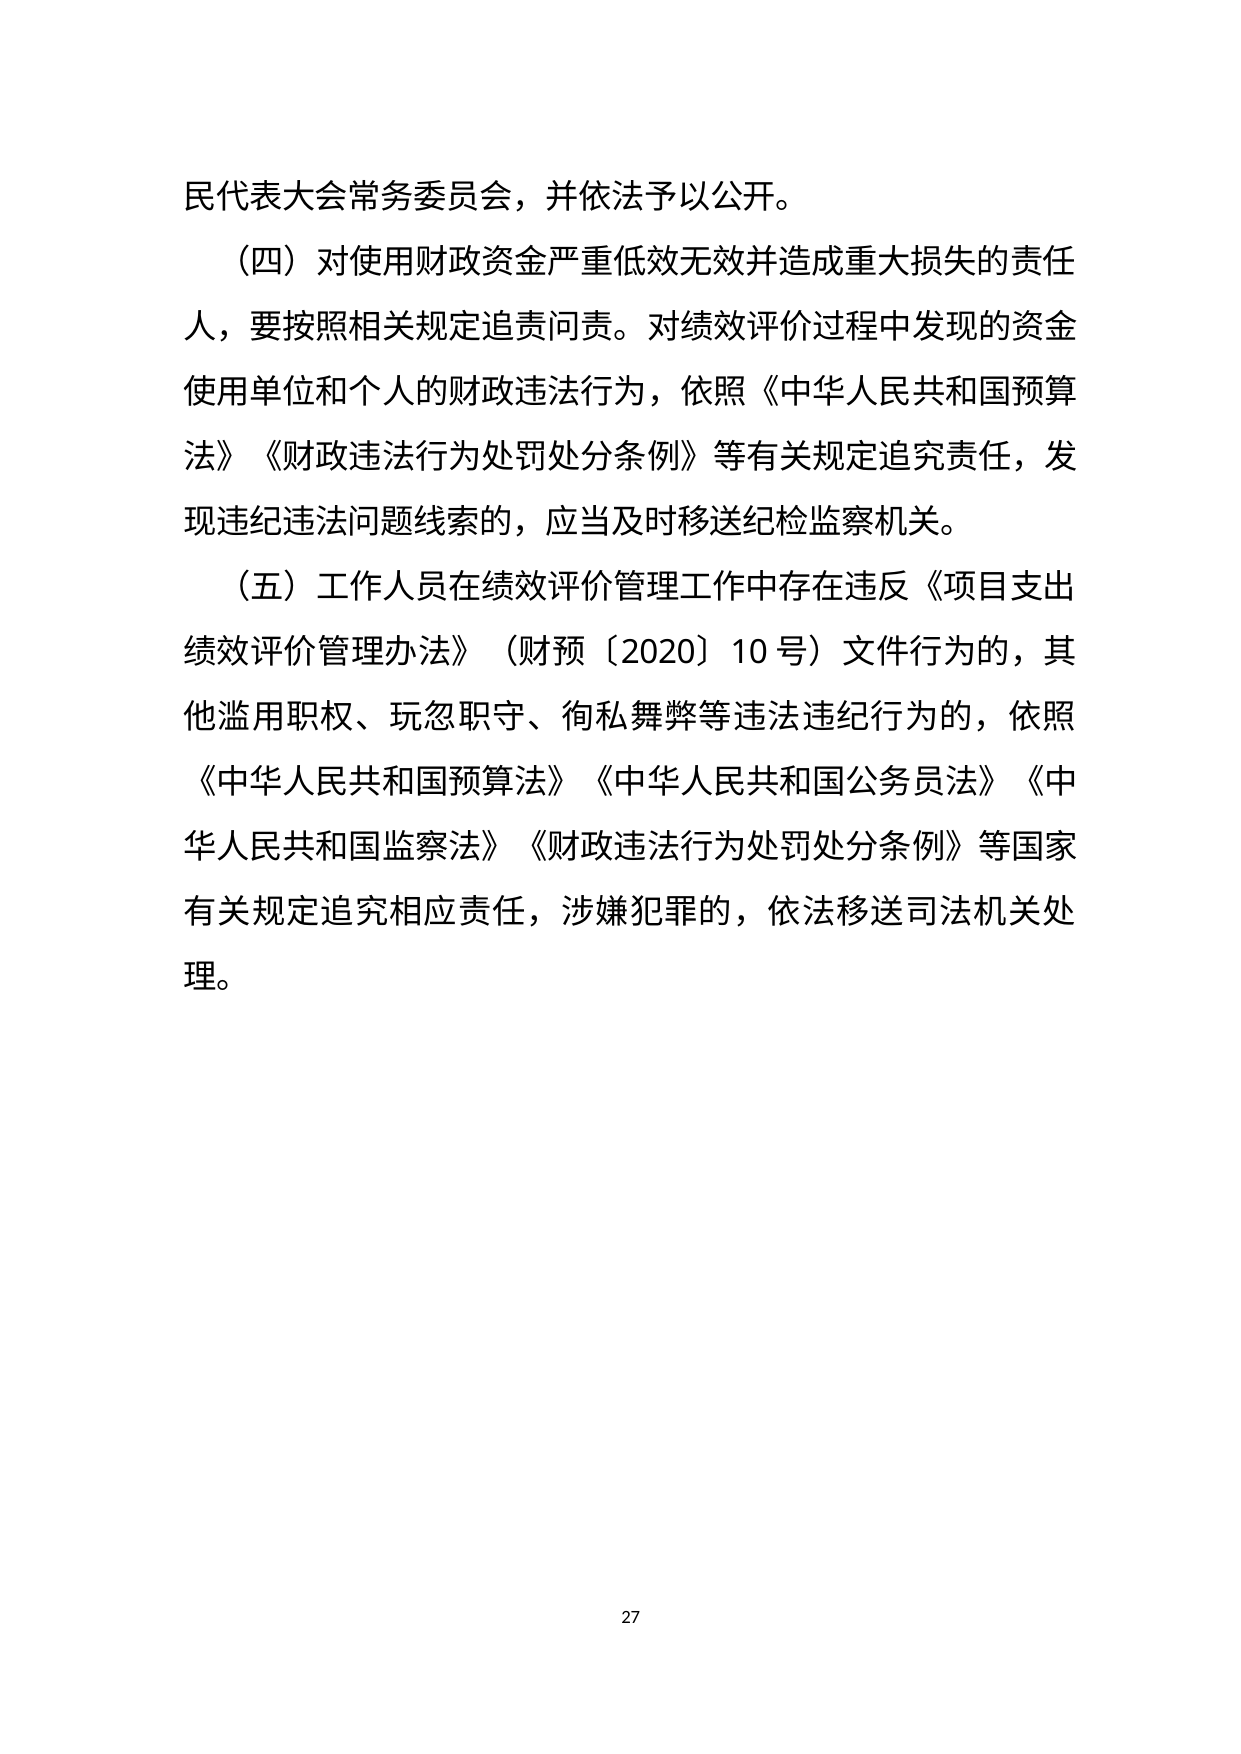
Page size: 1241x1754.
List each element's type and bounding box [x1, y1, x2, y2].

text [183, 162, 1078, 1007]
